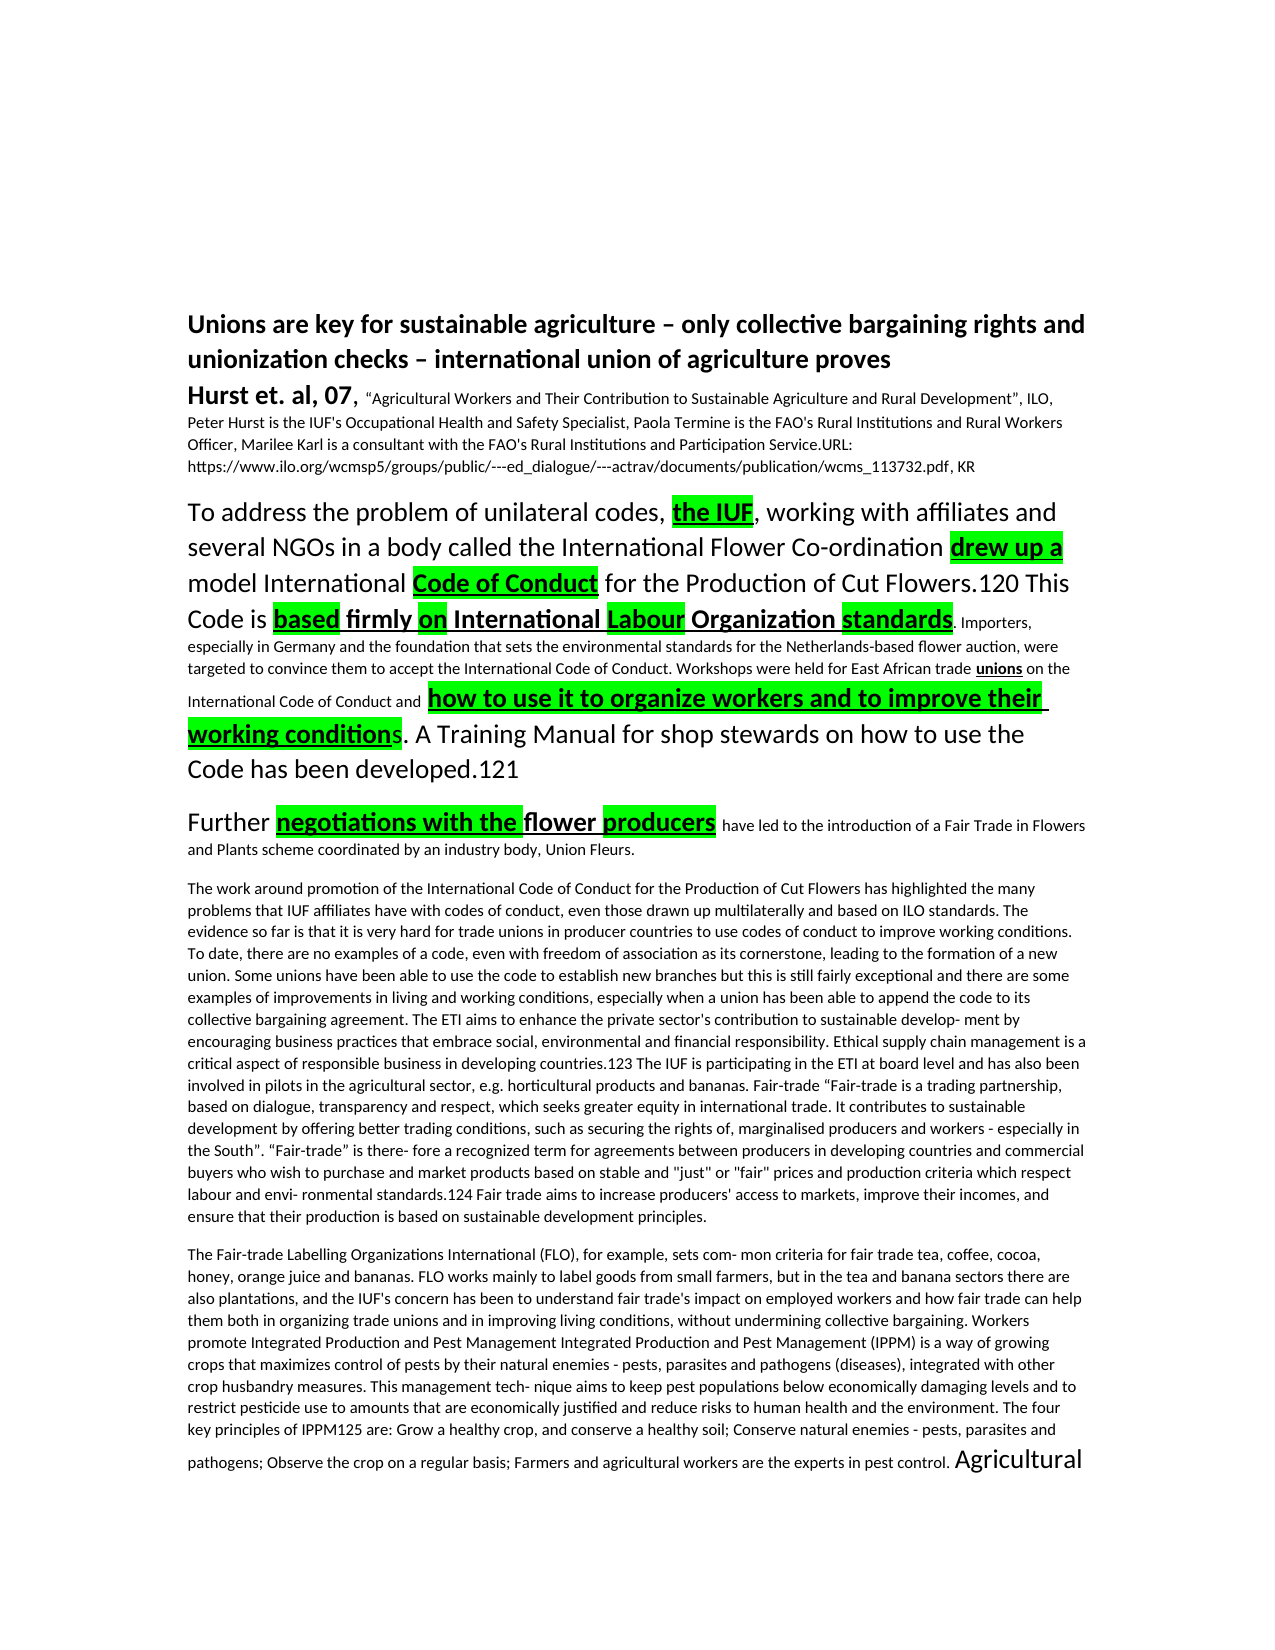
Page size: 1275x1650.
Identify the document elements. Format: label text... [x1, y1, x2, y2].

text To address the problem of unilateral codes, the IUF, working with affiliates and several NGOs in a body called the International Flower Co-ordination drew up a model International Code of Conduct for the Production of Cut Flowers.120 This Code is based firmly on International Labour Organization standards. Importers, especially in Germany and the foundation that sets the environmental standards for the Netherlands-based flower auction, were targeted to convince them to accept the International Code of Conduct. Workshops were held for East African trade unions on the International Code of Conduct and how to use it to organize workers and to improve their working conditions. A Training Manual for shop stewards on how to use the Code has been developed.121 [187, 495, 1087, 786]
text Further negotiations with the flower producers have led to the introduction of a Fair Trade in Flowers and Plants scheme coordinated by an industry body, Union Fleurs. [187, 805, 1087, 860]
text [187, 1244, 1087, 1476]
text Hurst et. al, 07, “Agricultural Workers and Their Contribution to Sustainable Agriculture and Rural Development”, ILO, Peter Hurst is the IUF's Occupational Health and Safety Specialist, Paola Termine is the FAO's Rural Institutions and Rural Workers Officer, Marilee Karl is a consultant with the FAO's Rural Institutions and Participation Service.URL: https://www.ilo.org/wcmsp5/groups/public/---ed_dialogue/---actrav/documents/publication/wcms_113732.pdf, KR [187, 378, 1087, 477]
subtitle Unions are key for sustainable agriculture – only collective bargaining rights and unionization checks – international union of agriculture proves [187, 307, 1087, 376]
text The work around promotion of the International Code of Conduct for the Production of Cut Flowers has highlighted the many problems that IUF affiliates have with codes of conduct, even those drawn up multilaterally and based on ILO standards. The evidence so far is that it is very hard for trade unions in producer countries to use codes of conduct to improve working conditions. To date, there are no examples of a code, even with freedom of association as its cornerstone, leading to the formation of a new union. Some unions have been able to use the code to establish new branches but this is still fairly exceptional and there are some examples of improvements in living and working conditions, especially when a union has been able to append the code to its collective bargaining agreement. The ETI aims to enhance the private sector's contribution to sustainable develop- ment by encouraging business practices that embrace social, environmental and financial responsibility. Ethical supply chain management is a critical aspect of responsible business in developing countries.123 The IUF is participating in the ETI at board level and has also been involved in pilots in the agricultural sector, e.g. horticultural products and bananas. Fair-trade “Fair-trade is a trading partnership, based on dialogue, transparency and respect, which seeks greater equity in international trade. It contributes to sustainable development by offering better trading conditions, such as securing the rights of, marginalised producers and workers - especially in the South”. “Fair-trade” is there- fore a recognized term for agreements between producers in developing countries and commercial buyers who wish to purchase and market products based on stable and "just" or "fair" prices and production criteria which respect labour and envi- ronmental standards.124 Fair trade aims to increase producers' access to markets, improve their incomes, and ensure that their production is based on sustainable development principles. [187, 878, 1087, 1226]
